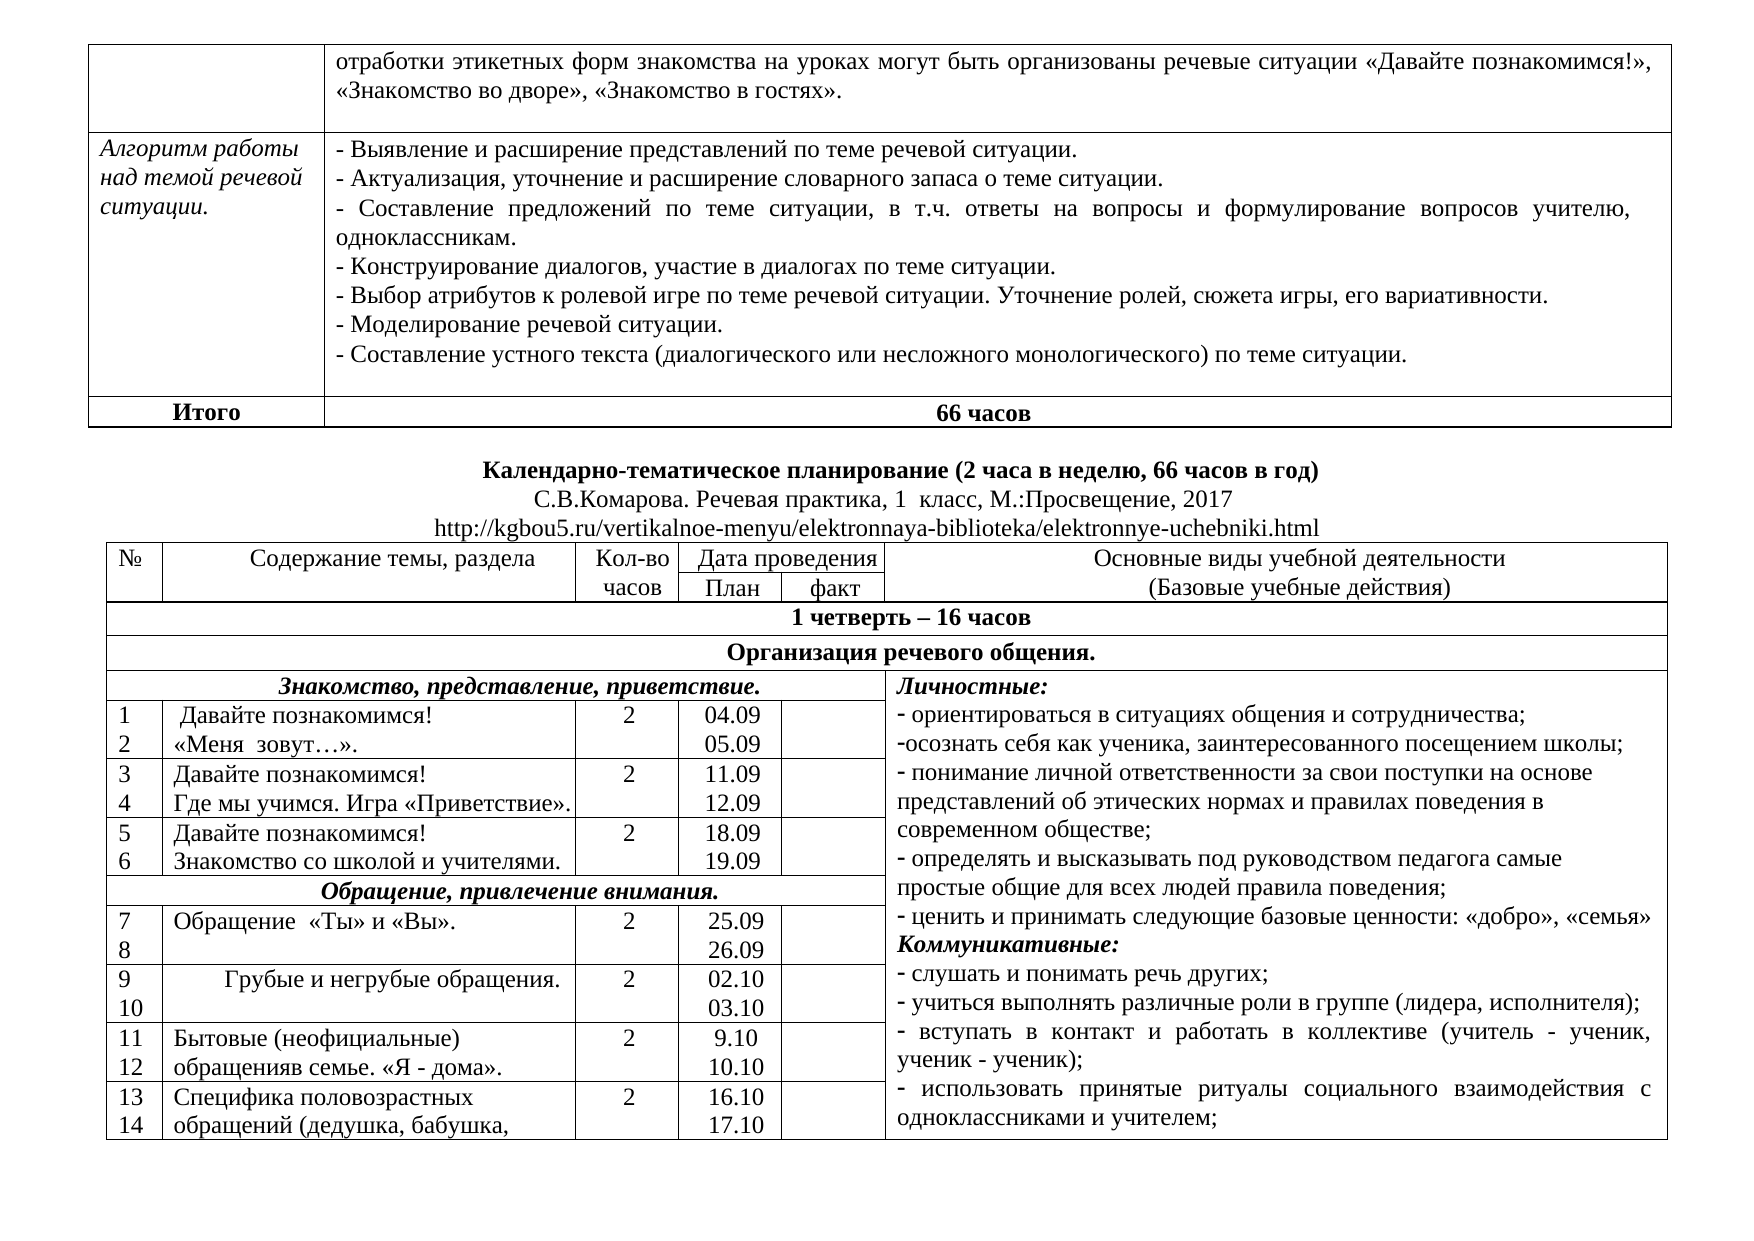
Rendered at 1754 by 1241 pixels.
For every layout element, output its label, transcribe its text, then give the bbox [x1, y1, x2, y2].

table_cell Организация речевого общения. [107, 636, 1667, 670]
text С.В.Комарова. Речевая практика, 1 класс, М.:Просвещение, 2017 [118, 484, 1636, 513]
table_cell Обращение «Ты» и «Вы». [163, 906, 575, 963]
table_cell [782, 1023, 885, 1081]
table_cell - Выявление и расширение представлений по теме речевой ситуации. - Актуализация, уточнение и расширение словарного запаса о теме ситуации. - Составление предложений по теме ситуации, в т.ч. ответы на вопросы и формулирование вопросов учителю, одноклассникам. - Конструирование диалогов, участие в диалогах по теме ситуации. - Выбор атрибутов к ролевой игре по теме речевой ситуации. Уточнение ролей, сюжета игры, его вариативности. - Моделирование речевой ситуации. - Составление устного текста (диалогического или несложного монологического) по теме ситуации. [325, 133, 1671, 396]
table_cell 2 [576, 701, 678, 758]
table_cell Знакомство, представление, приветствие. [107, 671, 885, 699]
table_cell Давайте познакомимся! Где мы учимся. Игра «Приветствие». [163, 759, 575, 817]
table_cell 02.10 03.10 [679, 965, 781, 1022]
table_header Основные виды учебной деятельности (Базовые учебные действия) [885, 543, 1667, 601]
table_cell Давайте познакомимся! «Меня зовут…». [163, 701, 575, 758]
table_cell 1 2 [107, 701, 162, 758]
table_cell 2 [576, 906, 678, 963]
text http://kgbou5.ru/vertikalnoe-menyu/elektronnaya-biblioteka/elektronnye-uchebniki.html [118, 513, 1636, 542]
table_cell [782, 906, 885, 963]
table_cell Алгоритм работы над темой речевой ситуации. [89, 133, 324, 396]
table_cell Бытовые (неофициальные) обращенияв семье. «Я - дома». [163, 1023, 575, 1081]
table_cell 18.09 19.09 [679, 818, 781, 875]
table_cell 11 12 [107, 1023, 162, 1081]
table_cell 5 6 [107, 818, 162, 875]
table_cell факт [782, 573, 884, 601]
table_cell 11.09 12.09 [679, 759, 781, 817]
table_cell План [679, 573, 781, 601]
table_cell 2 [576, 1023, 678, 1081]
table_cell [782, 701, 885, 758]
table_cell Личностные: ориентироваться в ситуациях общения и сотрудничества; осознать себя как ученика, заинтересованного посещением школы; понимание личной ответственности за свои поступки на основе представлений об этических нормах и правилах поведения в современном обществе; определять и высказывать под руководством педагога самые простые общие для всех людей правила поведения; ценить и принимать следующие базовые ценности: «добро», «семья» Коммуникативные: слушать и понимать речь других; учиться выполнять различные роли в группе (лидера, исполнителя); вступать в контакт и работать в коллективе (учитель - ученик, ученик - ученик); использовать принятые ритуалы социального взаимодействия с одноклассниками и учителем; обращаться за помощью и принимать помощь; слушать и понимать инструкцию к учебному заданию в разных видах деятельности быту; договариваться и изменять свое поведение с учетом поведения других участников в спорной ситуации. Регулятивные: входить и выходить из учебного помещения со звонком; ориентироваться в пространстве класса; активно участвовать в деятельности. Познавательные: делать простейшие обобщения; наблюдать; - использование в речи этикетных выражений. - определять и высказывать под руководством педагога самые простые общие для всех людей правила поведения. [886, 671, 1667, 1139]
table_cell 2 [576, 759, 678, 817]
table_cell 9.10 10.10 [679, 1023, 781, 1081]
table_cell Обращение, привлечение внимания. [107, 876, 885, 905]
table_cell [782, 818, 885, 875]
table_cell 9 10 [107, 965, 162, 1022]
table_cell 66 часов [325, 397, 1671, 426]
table_cell 2 [576, 1082, 678, 1139]
table_cell Грубые и негрубые обращения. [163, 965, 575, 1022]
table_header № [107, 543, 162, 601]
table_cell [89, 45, 324, 132]
text Календарно-тематическое планирование (2 часа в неделю, 66 часов в год) [118, 456, 1683, 484]
table_cell 16.10 17.10 [679, 1082, 781, 1139]
table_cell Давайте познакомимся! Знакомство со школой и учителями. [163, 818, 575, 875]
table_cell [782, 1082, 885, 1139]
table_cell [163, 1082, 575, 1139]
table_cell 25.09 26.09 [679, 906, 781, 963]
table_header Кол-во часов [576, 543, 678, 601]
table_cell 1 четверть – 16 часов [107, 603, 1667, 635]
table_cell Итого [89, 397, 324, 426]
table_cell 7 8 [107, 906, 162, 963]
table_cell 3 4 [107, 759, 162, 817]
table_cell [782, 965, 885, 1022]
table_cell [325, 45, 1671, 132]
table_cell 2 [576, 818, 678, 875]
table_header Дата проведения [679, 543, 884, 572]
table_cell 13 14 [107, 1082, 162, 1139]
table_header Содержание темы, раздела [163, 543, 575, 601]
table_cell 2 [576, 965, 678, 1022]
table_cell [782, 759, 885, 817]
table_cell 04.09 05.09 [679, 701, 781, 758]
